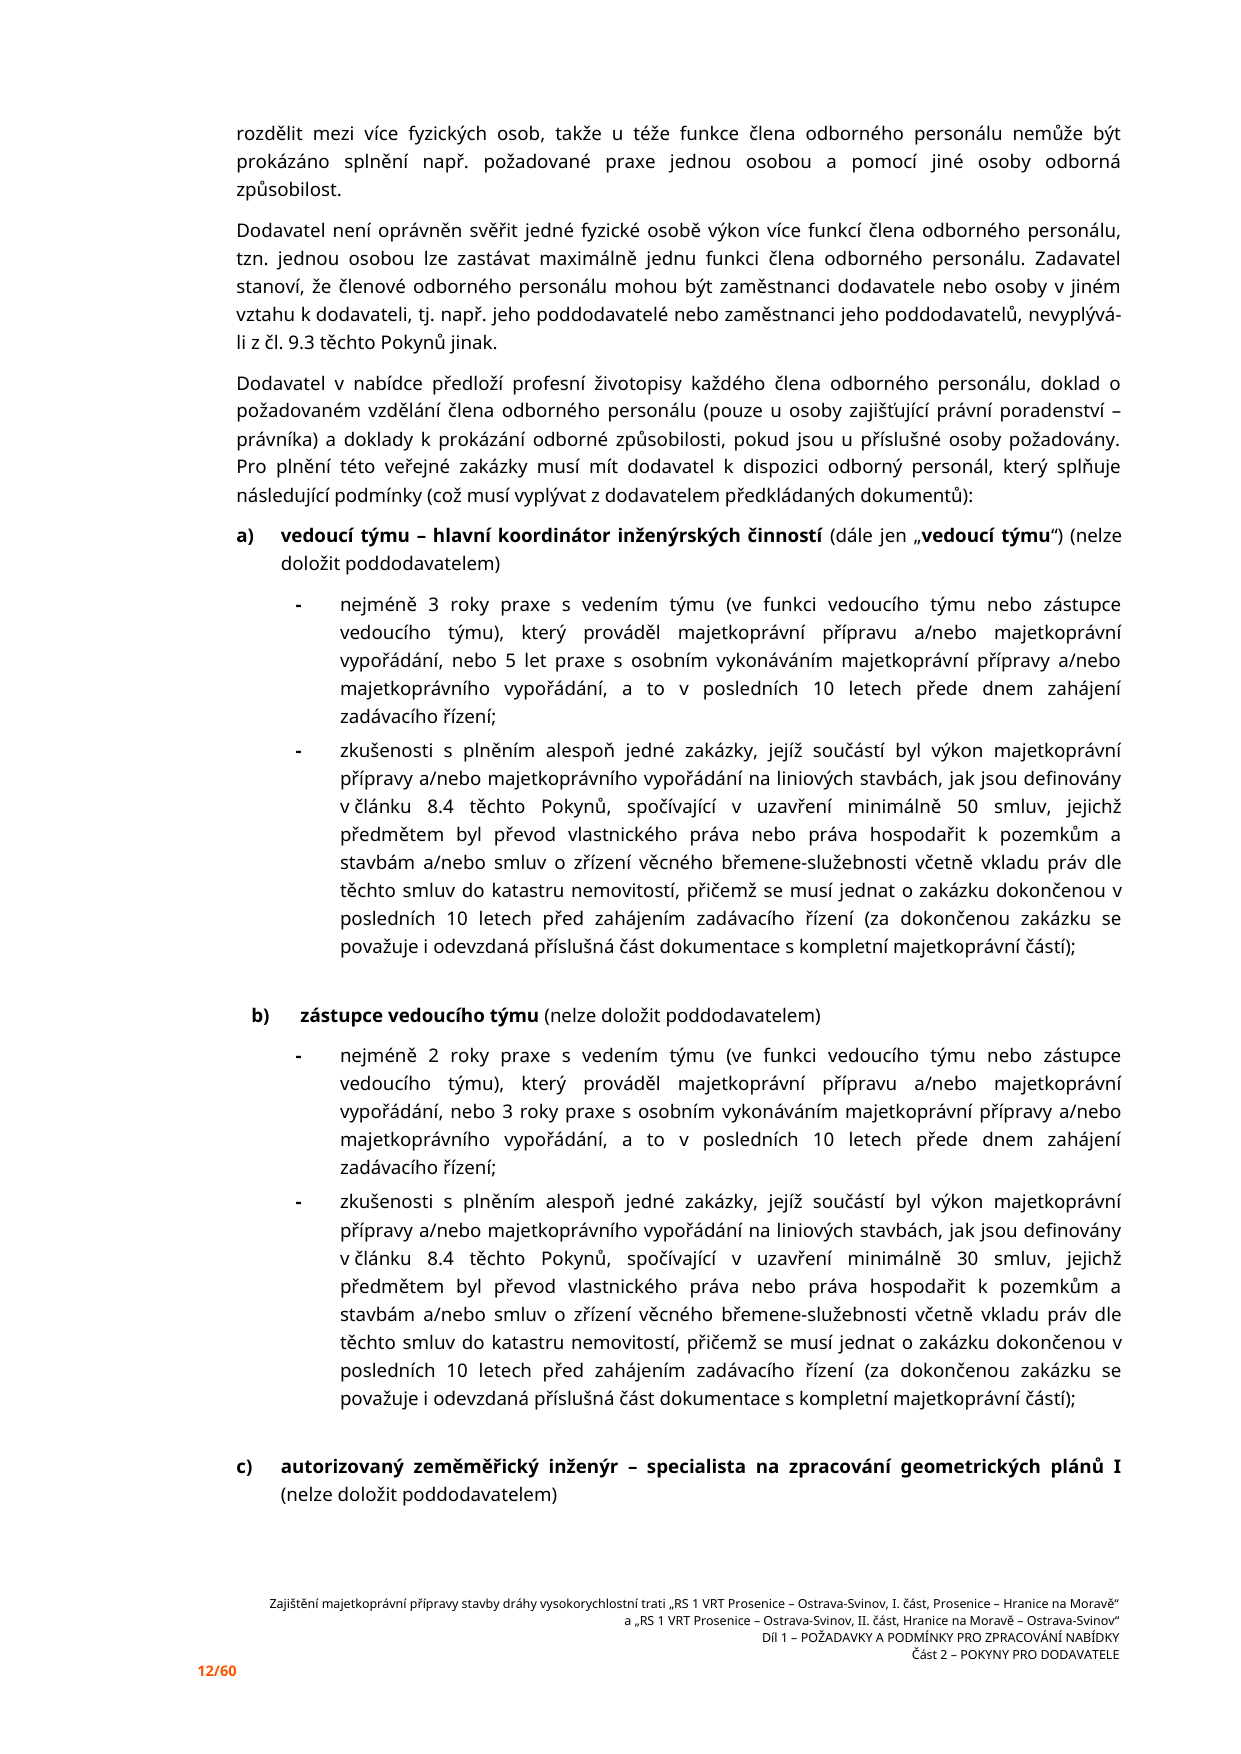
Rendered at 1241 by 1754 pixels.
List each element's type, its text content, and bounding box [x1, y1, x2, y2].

list zástupce vedoucího týmu (nelze doložit poddodavatelem) [251, 1002, 1122, 1027]
list autorizovaný zeměměřický inženýr – specialista na zpracování geometrických plánů I (nelze doložit poddodavatelem) [236, 1453, 1122, 1507]
list vedoucí týmu – hlavní koordinátor inženýrských činností (dále jen „vedoucí týmu“) (nelze doložit poddodavatelem) [236, 522, 1122, 576]
text Dodavatel v nabídce předloží profesní životopisy každého člena odborného personálu, doklad o požadovaném vzdělání člena odborného personálu (pouze u osoby zajišťující právní poradenství – právníka) a doklady k prokázání odborné způsobilosti, pokud jsou u příslušné osoby požadovány. Pro plnění této veřejné zakázky musí mít dodavatel k dispozici odborný personál, který splňuje následující podmínky (což musí vyplývat z dodavatelem předkládaných dokumentů): [236, 370, 1122, 507]
text zkušenosti s plněním alespoň jedné zakázky, jejíž součástí byl výkon majetkoprávní přípravy a/nebo majetkoprávního vypořádání na liniových stavbách, jak jsou definovány v článku 8.4 těchto Pokynů, spočívající v uzavření minimálně 50 smluv, jejichž předmětem byl převod vlastnického práva nebo práva hospodařit k pozemkům a stavbám a/nebo smluv o zřízení věcného břemene-služebnosti včetně vkladu práv dle těchto smluv do katastru nemovitostí, přičemž se musí jednat o zakázku dokončenou v posledních 10 letech před zahájením zadávacího řízení (za dokončenou zakázku se považuje i odevzdaná příslušná část dokumentace s kompletní majetkoprávní částí); [295, 737, 1122, 959]
text nejméně 3 roky praxe s vedením týmu (ve funkci vedoucího týmu nebo zástupce vedoucího týmu), který prováděl majetkoprávní přípravu a/nebo majetkoprávní vypořádání, nebo 5 let praxe s osobním vykonáváním majetkoprávní přípravy a/nebo majetkoprávního vypořádání, a to v posledních 10 letech přede dnem zahájení zadávacího řízení; [295, 591, 1122, 728]
text nejméně 2 roky praxe s vedením týmu (ve funkci vedoucího týmu nebo zástupce vedoucího týmu), který prováděl majetkoprávní přípravu a/nebo majetkoprávní vypořádání, nebo 3 roky praxe s osobním vykonáváním majetkoprávní přípravy a/nebo majetkoprávního vypořádání, a to v posledních 10 letech přede dnem zahájení zadávacího řízení; [295, 1042, 1122, 1180]
text zkušenosti s plněním alespoň jedné zakázky, jejíž součástí byl výkon majetkoprávní přípravy a/nebo majetkoprávního vypořádání na liniových stavbách, jak jsou definovány v článku 8.4 těchto Pokynů, spočívající v uzavření minimálně 30 smluv, jejichž předmětem byl převod vlastnického práva nebo práva hospodařit k pozemkům a stavbám a/nebo smluv o zřízení věcného břemene-služebnosti včetně vkladu práv dle těchto smluv do katastru nemovitostí, přičemž se musí jednat o zakázku dokončenou v posledních 10 letech před zahájením zadávacího řízení (za dokončenou zakázku se považuje i odevzdaná příslušná část dokumentace s kompletní majetkoprávní částí); [295, 1189, 1122, 1411]
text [236, 121, 1122, 202]
text Dodavatel není oprávněn svěřit jedné fyzické osobě výkon více funkcí člena odborného personálu, tzn. jednou osobou lze zastávat maximálně jednu funkci člena odborného personálu. Zadavatel stanoví, že členové odborného personálu mohou být zaměstnanci dodavatele nebo osoby v jiném vztahu k dodavateli, tj. např. jeho poddodavatelé nebo zaměstnanci jeho poddodavatelů, nevyplývá-li z čl. 9.3 těchto Pokynů jinak. [236, 217, 1122, 355]
